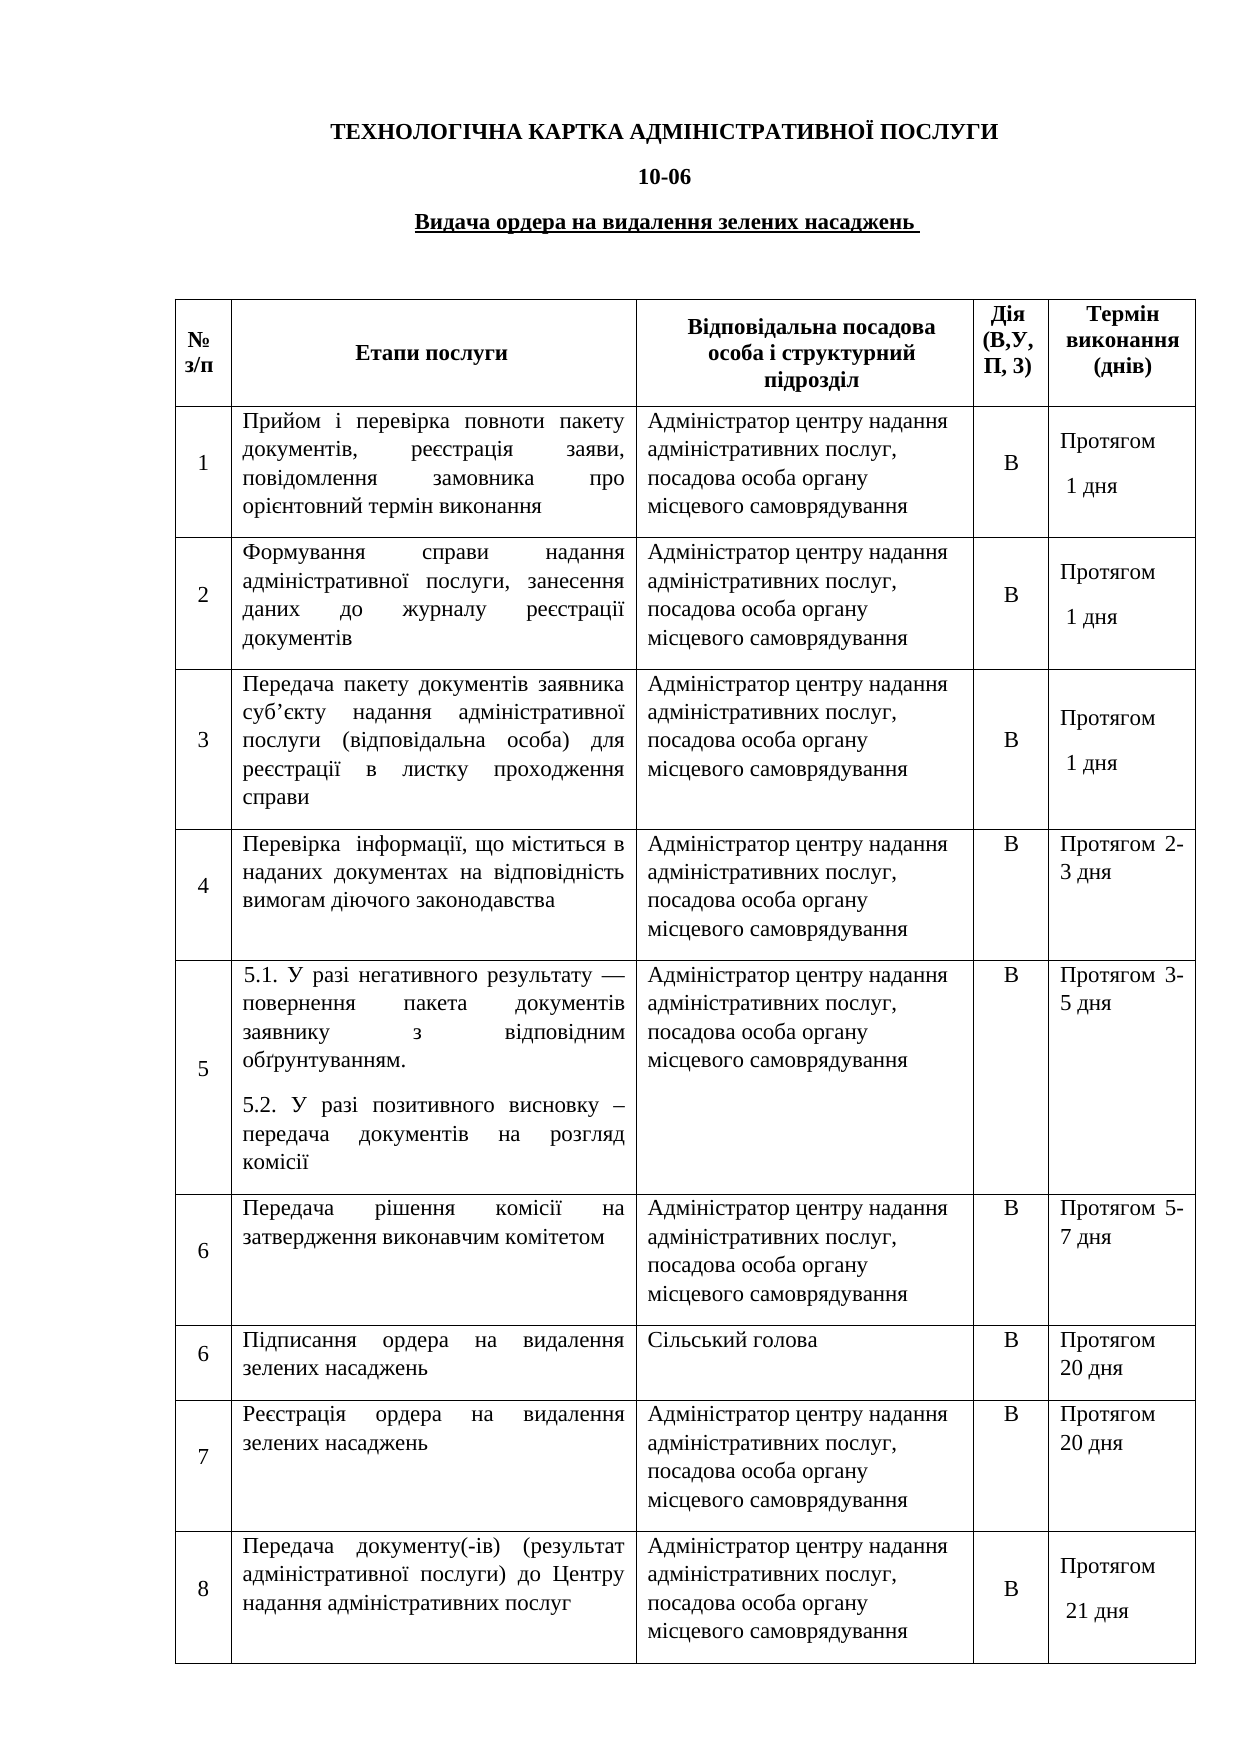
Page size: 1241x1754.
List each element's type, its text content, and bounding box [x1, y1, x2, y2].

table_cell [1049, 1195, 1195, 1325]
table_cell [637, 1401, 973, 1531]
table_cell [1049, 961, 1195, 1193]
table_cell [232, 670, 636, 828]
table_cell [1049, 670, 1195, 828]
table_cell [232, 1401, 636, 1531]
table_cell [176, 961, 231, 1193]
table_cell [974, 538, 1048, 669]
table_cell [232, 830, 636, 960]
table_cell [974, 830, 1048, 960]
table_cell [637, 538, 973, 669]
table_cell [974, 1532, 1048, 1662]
text 10-06 [177, 163, 1152, 189]
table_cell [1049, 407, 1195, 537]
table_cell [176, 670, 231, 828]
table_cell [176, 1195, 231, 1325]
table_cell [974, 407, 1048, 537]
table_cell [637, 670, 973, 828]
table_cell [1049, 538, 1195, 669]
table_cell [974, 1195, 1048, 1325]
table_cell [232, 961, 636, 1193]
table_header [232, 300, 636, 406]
text ТЕХНОЛОГІЧНА КАРТКА АДМІНІСТРАТИВНОЇ ПОСЛУГИ [177, 118, 1152, 144]
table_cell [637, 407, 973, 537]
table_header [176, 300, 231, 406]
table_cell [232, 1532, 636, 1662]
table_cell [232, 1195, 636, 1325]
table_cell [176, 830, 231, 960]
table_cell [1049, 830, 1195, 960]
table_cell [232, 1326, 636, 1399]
text Видача ордера на видалення зелених насаджень [177, 208, 1152, 235]
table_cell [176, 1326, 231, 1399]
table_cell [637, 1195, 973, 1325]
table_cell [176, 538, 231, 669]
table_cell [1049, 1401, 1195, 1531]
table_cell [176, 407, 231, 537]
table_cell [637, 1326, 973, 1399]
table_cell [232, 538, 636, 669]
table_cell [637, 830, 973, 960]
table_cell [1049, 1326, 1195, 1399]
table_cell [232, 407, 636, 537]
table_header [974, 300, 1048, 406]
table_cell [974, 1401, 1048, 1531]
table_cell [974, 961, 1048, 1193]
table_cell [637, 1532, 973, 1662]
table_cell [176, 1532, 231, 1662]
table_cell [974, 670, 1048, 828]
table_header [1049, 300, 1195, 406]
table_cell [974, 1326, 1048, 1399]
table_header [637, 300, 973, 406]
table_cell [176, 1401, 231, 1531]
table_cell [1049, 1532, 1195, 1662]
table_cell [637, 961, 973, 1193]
